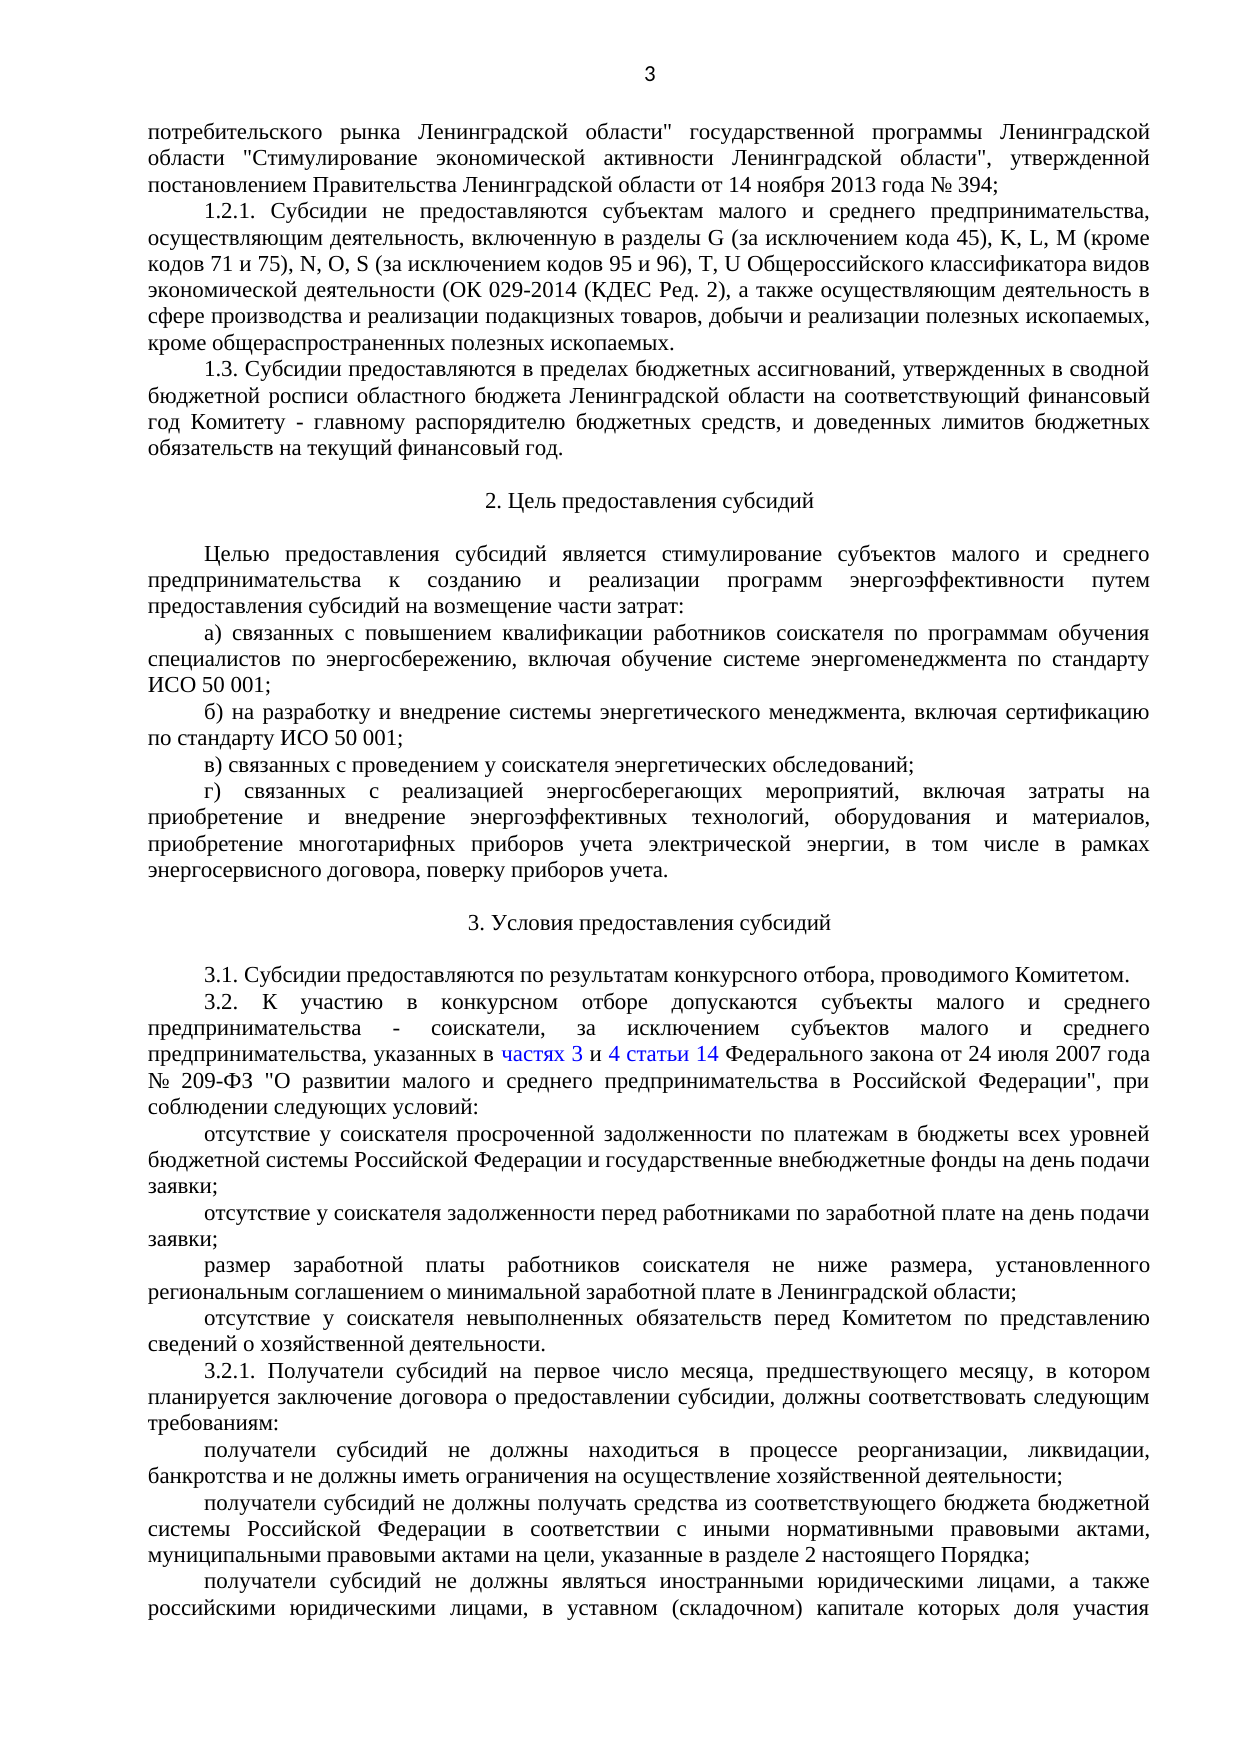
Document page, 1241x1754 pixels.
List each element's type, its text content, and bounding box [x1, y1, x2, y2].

text 1.2.1. Субсидии не предоставляются субъектам малого и среднего предпринимательства, осуществляющим деятельность, включенную в разделы G (за исключением кода 45), K, L, M (кроме кодов 71 и 75), N, O, S (за исключением кодов 95 и 96), T, U Общероссийского классификатора видов экономической деятельности (ОК 029-2014 (КДЕС Ред. 2), а также осуществляющим деятельность в сфере производства и реализации подакцизных товаров, добычи и реализации полезных ископаемых, кроме общераспространенных полезных ископаемых. [148, 197, 1152, 355]
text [148, 118, 1152, 197]
text отсутствие у соискателя невыполненных обязательств перед Комитетом по представлению сведений о хозяйственной деятельности. [148, 1304, 1152, 1357]
text получатели субсидий не должны получать средства из соответствующего бюджета бюджетной системы Российской Федерации в соответствии с иными нормативными правовыми актами, муниципальными правовыми актами на цели, указанные в разделе 2 настоящего Порядка; [148, 1488, 1152, 1568]
text 3.1. Субсидии предоставляются по результатам конкурсного отбора, проводимого Комитетом. [148, 961, 1152, 988]
text отсутствие у соискателя просроченной задолженности по платежам в бюджеты всех уровней бюджетной системы Российской Федерации и государственные внебюджетные фонды на день подачи заявки; [148, 1119, 1152, 1199]
text а) связанных с повышением квалификации работников соискателя по программам обучения специалистов по энергосбережению, включая обучение системе энергоменеджмента по стандарту ИСО 50 001; [148, 619, 1152, 698]
text отсутствие у соискателя задолженности перед работниками по заработной плате на день подачи заявки; [148, 1199, 1152, 1251]
text размер заработной платы работников соискателя не ниже размера, установленного региональным соглашением о минимальной заработной плате в Ленинградской области; [148, 1251, 1152, 1304]
text 1.3. Субсидии предоставляются в пределах бюджетных ассигнований, утвержденных в сводной бюджетной росписи областного бюджета Ленинградской области на соответствующий финансовый год Комитету - главному распорядителю бюджетных средств, и доведенных лимитов бюджетных обязательств на текущий финансовый год. [148, 355, 1152, 461]
text г) связанных с реализацией энергосберегающих мероприятий, включая затраты на приобретение и внедрение энергоэффективных технологий, оборудования и материалов, приобретение многотарифных приборов учета электрической энергии, в том числе в рамках энергосервисного договора, поверку приборов учета. [148, 777, 1152, 882]
text в) связанных с проведением у соискателя энергетических обследований; [148, 751, 1152, 777]
text Целью предоставления субсидий является стимулирование субъектов малого и среднего предпринимательства к созданию и реализации программ энергоэффективности путем предоставления субсидий на возмещение части затрат: [148, 540, 1152, 619]
text б) на разработку и внедрение системы энергетического менеджмента, включая сертификацию по стандарту ИСО 50 001; [148, 698, 1152, 751]
text 3.2. К участию в конкурсном отборе допускаются субъекты малого и среднего предпринимательства - соискатели, за исключением субъектов малого и среднего предпринимательства, указанных в частях 3 и 4 статьи 14 Федерального закона от 24 июля 2007 года № 209-ФЗ "О развитии малого и среднего предпринимательства в Российской Федерации", при соблюдении следующих условий: [148, 988, 1152, 1119]
text 2. Цель предоставления субсидий [148, 487, 1152, 513]
text 3.2.1. Получатели субсидий на первое число месяца, предшествующего месяцу, в котором планируется заключение договора о предоставлении субсидии, должны соответствовать следующим требованиям: [148, 1357, 1152, 1436]
text 3. Условия предоставления субсидий [148, 909, 1152, 935]
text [148, 1568, 1152, 1620]
text получатели субсидий не должны находиться в процессе реорганизации, ликвидации, банкротства и не должны иметь ограничения на осуществление хозяйственной деятельности; [148, 1436, 1152, 1488]
